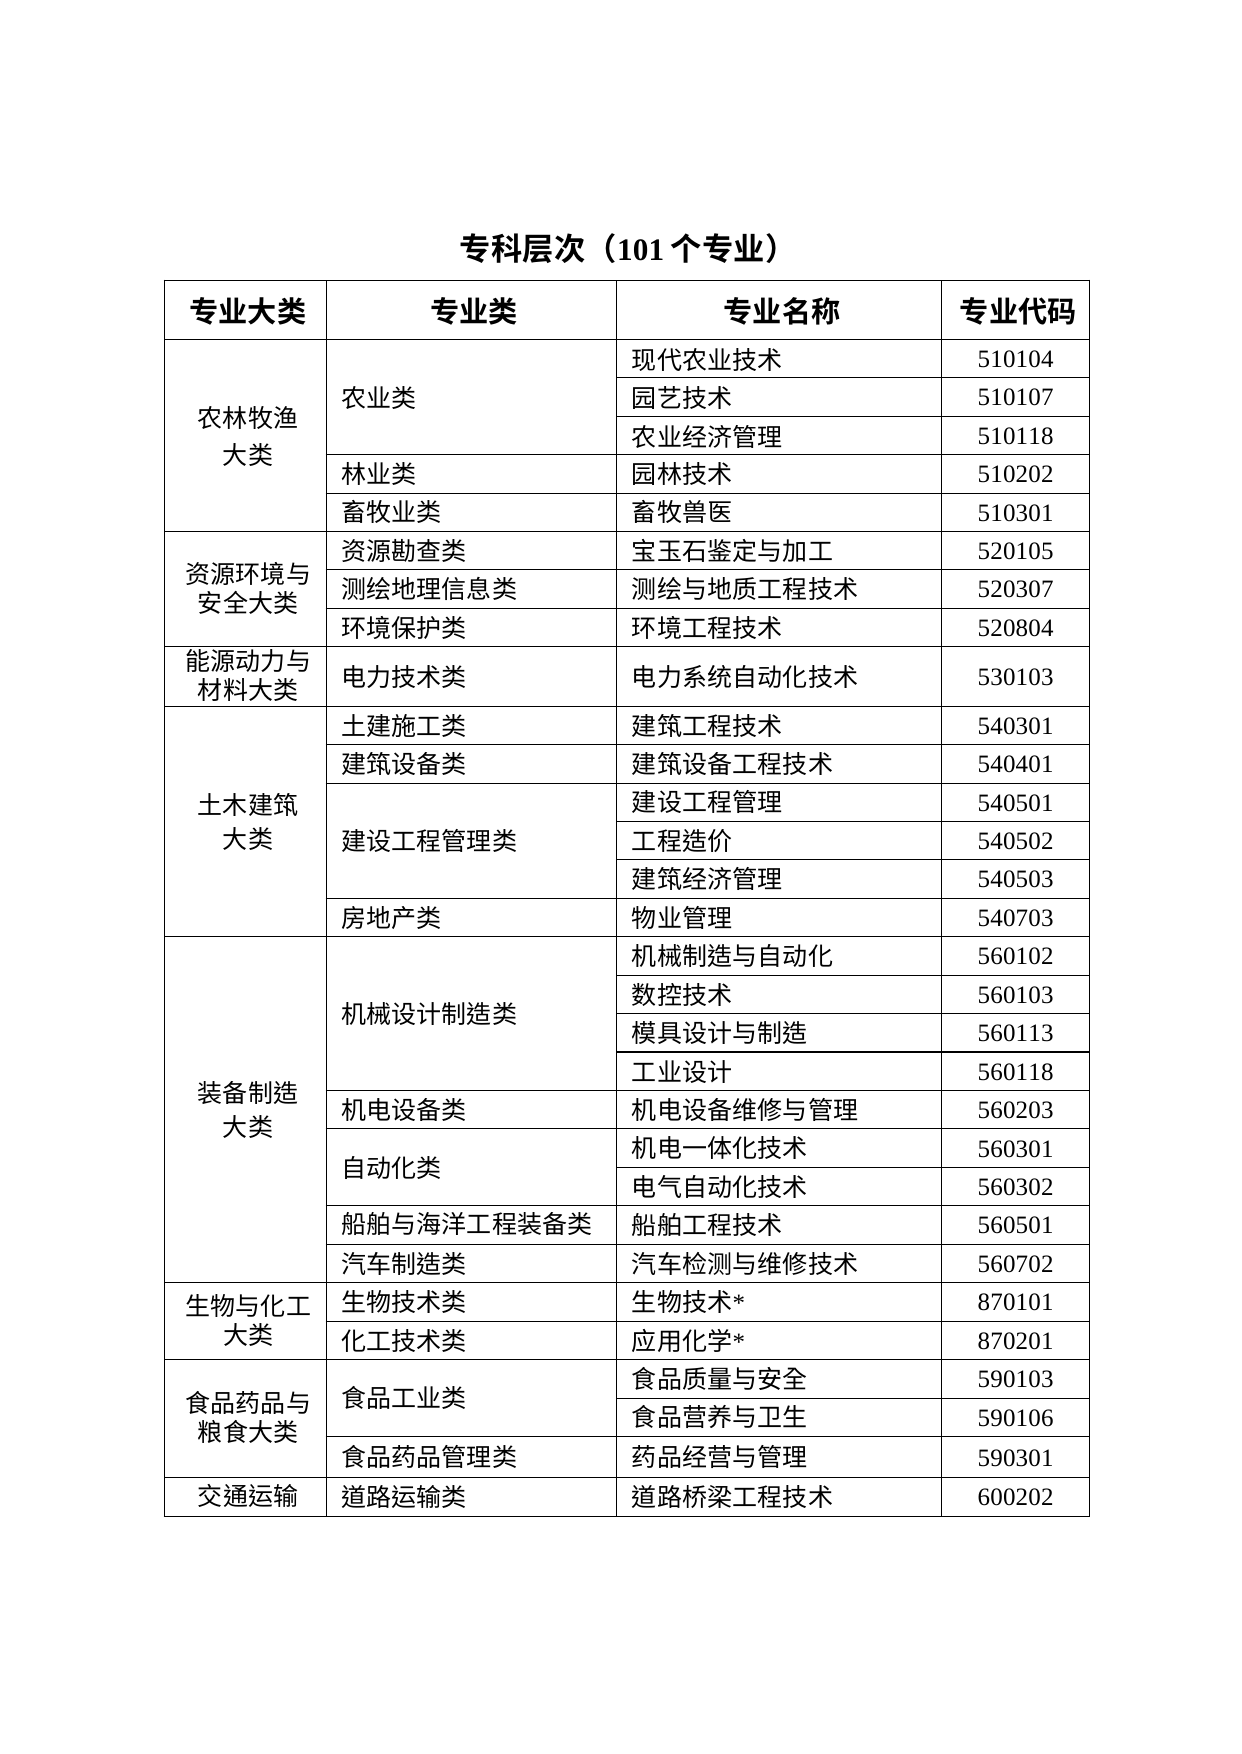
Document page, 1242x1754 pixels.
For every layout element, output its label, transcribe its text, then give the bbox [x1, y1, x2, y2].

table_cell 600202 [942, 1478, 1089, 1516]
table_cell 农业经济管理 [617, 417, 941, 454]
table_cell 道路运输类 [327, 1478, 616, 1516]
table_cell 生物与化工大类 [165, 1283, 326, 1359]
table_cell 560102 [942, 937, 1089, 974]
table_cell 装备制造 大类 [165, 937, 326, 1282]
table_cell 自动化类 [327, 1129, 616, 1205]
table_cell 机械制造与自动化 [617, 937, 941, 974]
table_cell 540301 [942, 707, 1089, 744]
table_cell 能源动力与材料大类 [165, 647, 326, 706]
table_cell 540703 [942, 899, 1089, 936]
table_cell 540502 [942, 822, 1089, 859]
table_cell 520105 [942, 532, 1089, 569]
table_cell 食品药品管理类 [327, 1437, 616, 1477]
table_cell 530103 [942, 647, 1089, 706]
table_cell 测绘与地质工程技术 [617, 570, 941, 608]
table_header 专业类 [327, 281, 616, 339]
table_cell 房地产类 [327, 899, 616, 936]
table_cell 土木建筑 大类 [165, 707, 326, 936]
table_cell 现代农业技术 [617, 340, 941, 377]
table_cell 870201 [942, 1322, 1089, 1359]
table_cell 食品营养与卫生 [617, 1399, 941, 1436]
table_cell 生物技术类 [327, 1283, 616, 1321]
table_cell 土建施工类 [327, 707, 616, 744]
table_cell 测绘地理信息类 [327, 570, 616, 608]
table_cell 电力系统自动化技术 [617, 647, 941, 706]
table_cell 生物技术* [617, 1283, 941, 1321]
table_cell 510104 [942, 340, 1089, 377]
table_cell 510202 [942, 455, 1089, 492]
table_cell 资源勘查类 [327, 532, 616, 569]
table_cell 园艺技术 [617, 378, 941, 416]
table_cell 物业管理 [617, 899, 941, 936]
text 专科层次（101个专业） [165, 232, 1091, 267]
table_cell 870101 [942, 1283, 1089, 1321]
table_cell 药品经营与管理 [617, 1437, 941, 1477]
table_cell 560302 [942, 1168, 1089, 1205]
table_cell 560118 [942, 1053, 1089, 1090]
table_cell 机电设备维修与管理 [617, 1091, 941, 1128]
table_cell 环境工程技术 [617, 609, 941, 646]
table_cell 园林技术 [617, 455, 941, 492]
table_cell 汽车检测与维修技术 [617, 1245, 941, 1282]
table_cell 食品药品与粮食大类 [165, 1360, 326, 1477]
table_cell 机械设计制造类 [327, 937, 616, 1090]
table_cell 交通运输 大类 [165, 1478, 326, 1516]
table_cell 590106 [942, 1399, 1089, 1436]
table_cell 数控技术 [617, 976, 941, 1013]
table_cell 船舶与海洋工程装备类 [327, 1206, 616, 1244]
table_cell 化工技术类 [327, 1322, 616, 1359]
table_cell 机电设备类 [327, 1091, 616, 1128]
table_cell 560501 [942, 1206, 1089, 1244]
table_cell 农林牧渔 大类 [165, 340, 326, 531]
table_cell 应用化学* [617, 1322, 941, 1359]
table_cell 建筑工程技术 [617, 707, 941, 744]
table_cell 林业类 [327, 455, 616, 492]
table_cell 机电一体化技术 [617, 1129, 941, 1167]
table_cell 工程造价 [617, 822, 941, 859]
table_cell 电力技术类 [327, 647, 616, 706]
table_cell 540501 [942, 784, 1089, 821]
table_cell 560702 [942, 1245, 1089, 1282]
table_cell 540503 [942, 860, 1089, 898]
table_cell 船舶工程技术 [617, 1206, 941, 1244]
table_cell 510107 [942, 378, 1089, 416]
table_cell 建设工程管理类 [327, 784, 616, 898]
table_cell 建筑设备类 [327, 745, 616, 782]
table_cell 560301 [942, 1129, 1089, 1167]
table_cell 食品工业类 [327, 1360, 616, 1436]
table_cell 建筑设备工程技术 [617, 745, 941, 782]
table_cell 汽车制造类 [327, 1245, 616, 1282]
table_cell 道路桥梁工程技术 [617, 1478, 941, 1516]
table_cell 建设工程管理 [617, 784, 941, 821]
table_header 专业代码 [942, 281, 1089, 339]
table_cell 560113 [942, 1014, 1089, 1051]
table_cell 模具设计与制造 [617, 1014, 941, 1051]
table_cell 590301 [942, 1437, 1089, 1477]
table_cell 560103 [942, 976, 1089, 1013]
table_cell 510118 [942, 417, 1089, 454]
table_cell 畜牧业类 [327, 494, 616, 531]
table_cell 560203 [942, 1091, 1089, 1128]
table_header 专业大类 [165, 281, 326, 339]
table_cell 520804 [942, 609, 1089, 646]
table_cell 农业类 [327, 340, 616, 454]
table_cell 540401 [942, 745, 1089, 782]
table_cell 建筑经济管理 [617, 860, 941, 898]
table_cell 510301 [942, 494, 1089, 531]
table_header 专业名称 [617, 281, 941, 339]
table_cell 电气自动化技术 [617, 1168, 941, 1205]
table_cell 资源环境与安全大类 [165, 532, 326, 646]
table_cell 环境保护类 [327, 609, 616, 646]
table_cell 工业设计 [617, 1053, 941, 1090]
table_cell 畜牧兽医 [617, 494, 941, 531]
table_cell 520307 [942, 570, 1089, 608]
table_cell 食品质量与安全 [617, 1360, 941, 1397]
table_cell 宝玉石鉴定与加工 [617, 532, 941, 569]
table_cell 590103 [942, 1360, 1089, 1397]
